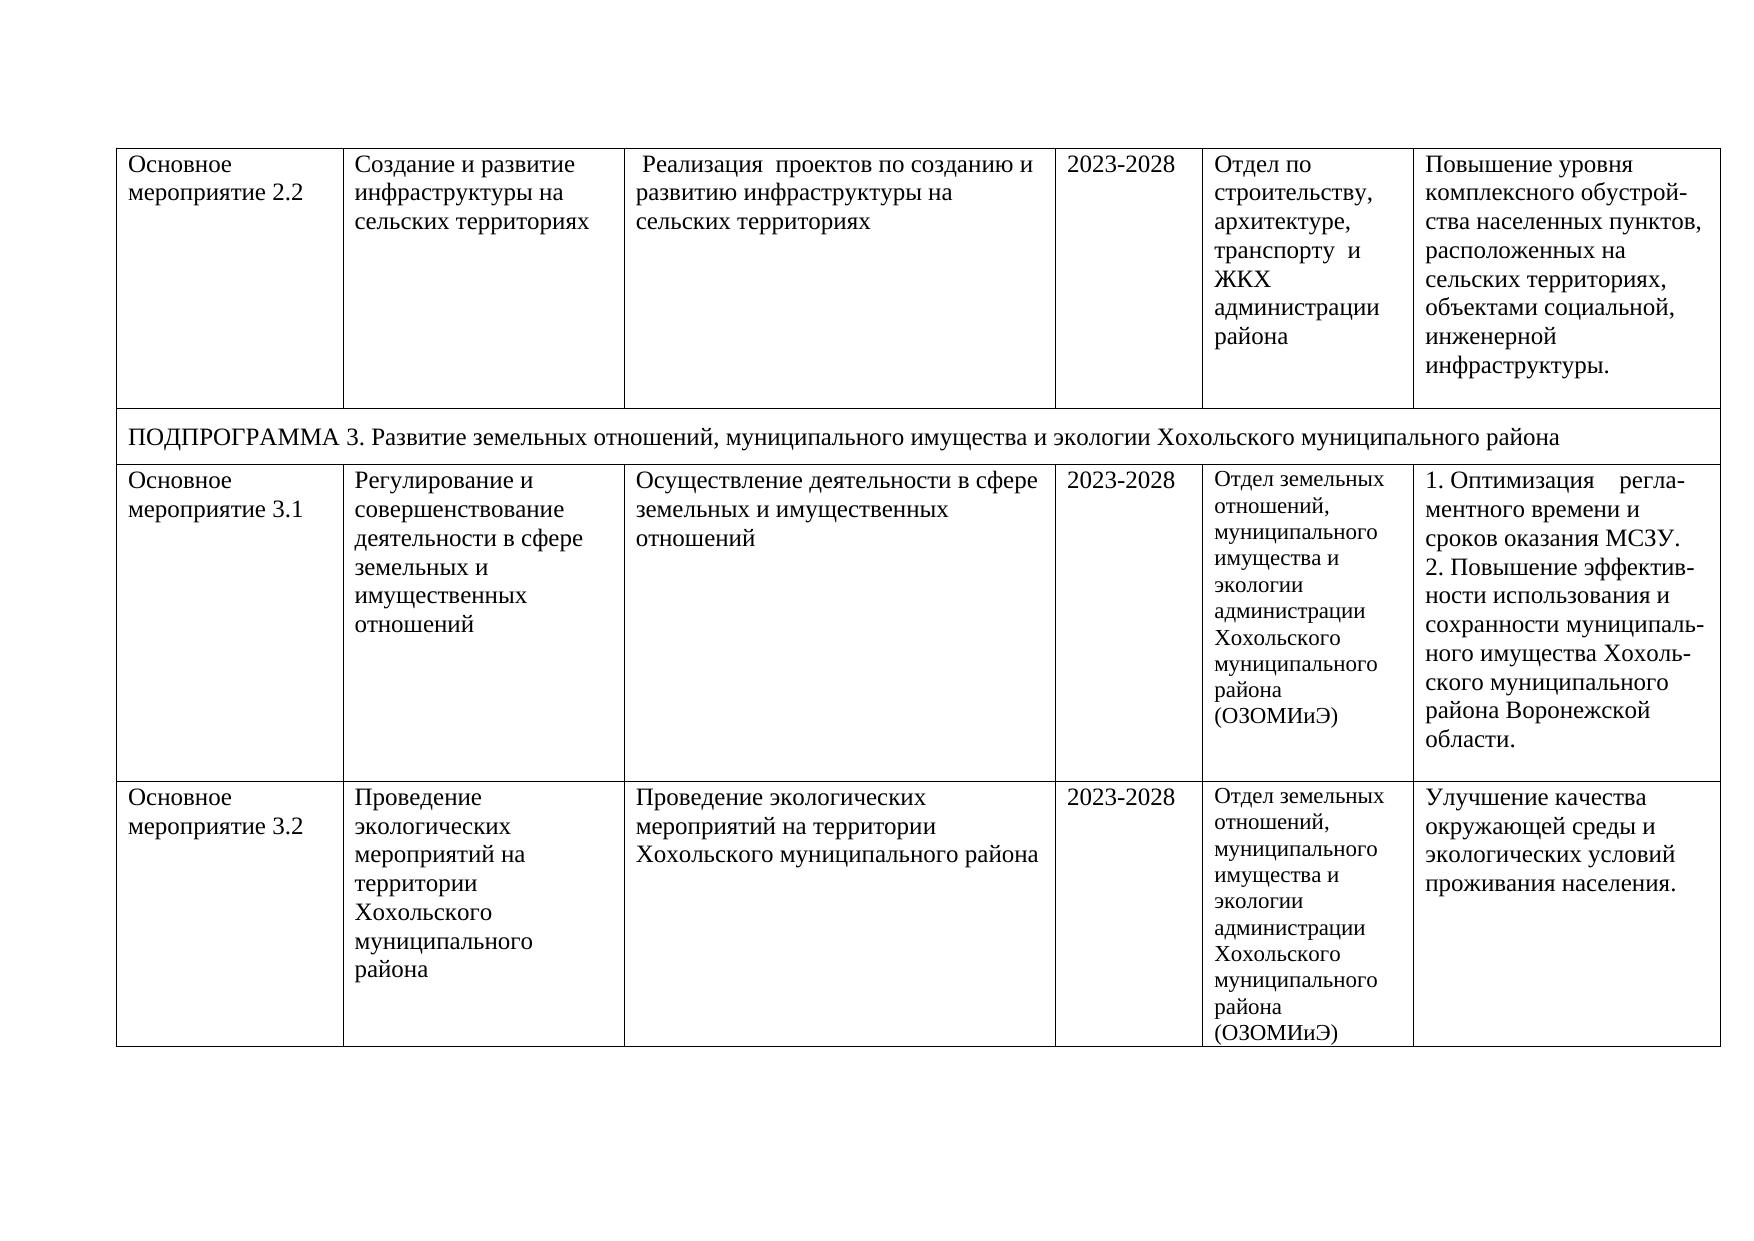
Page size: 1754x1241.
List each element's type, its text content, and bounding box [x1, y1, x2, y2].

table_cell Регулирование и совершенствование деятельности в сфере земельных и имущественных отношений [344, 465, 624, 781]
table_cell Проведение экологических мероприятий на территории Хохольского муниципального района [344, 782, 624, 1046]
table_cell Создание и развитие инфраструктуры на сельских территориях [344, 149, 624, 408]
table_cell Отдел земельных отношений, муниципального имущества и экологии администрации Хохольского муниципального района (ОЗОМИиЭ) [1203, 465, 1413, 781]
table_cell 2023-2028 [1056, 149, 1202, 408]
table_cell Основное мероприятие 3.2 [117, 782, 343, 1046]
table_cell 1. Оптимизация регла-ментного времени и сроков оказания МСЗУ. 2. Повышение эффектив-ности использования и сохранности муниципаль-ного имущества Хохоль-ского муниципального района Воронежской области. [1414, 465, 1720, 781]
table_cell Осуществление деятельности в сфере земельных и имущественных отношений [625, 465, 1055, 781]
table_cell Основное мероприятие 2.2 [117, 149, 343, 408]
table_cell 2023-2028 [1056, 465, 1202, 781]
table_cell Отдел земельных отношений, муниципального имущества и экологии администрации Хохольского муниципального района (ОЗОМИиЭ) [1203, 782, 1413, 1046]
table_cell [1203, 149, 1413, 408]
table_cell ПОДПРОГРАММА 3. Развитие земельных отношений, муниципального имущества и экологии Хохольского муниципального района [117, 409, 1720, 464]
table_cell Реализация проектов по созданию и развитию инфраструктуры на сельских территориях [625, 149, 1055, 408]
table_cell Проведение экологических мероприятий на территории Хохольского муниципального района [625, 782, 1055, 1046]
table_cell Повышение уровня комплексного обустрой-ства населенных пунктов, расположенных на сельских территориях, объектами социальной, инженерной инфраструктуры. [1414, 149, 1720, 408]
table_cell Основное мероприятие 3.1 [117, 465, 343, 781]
table_cell Улучшение качества окружающей среды и экологических условий проживания населения. [1414, 782, 1720, 1046]
table_cell 2023-2028 [1056, 782, 1202, 1046]
